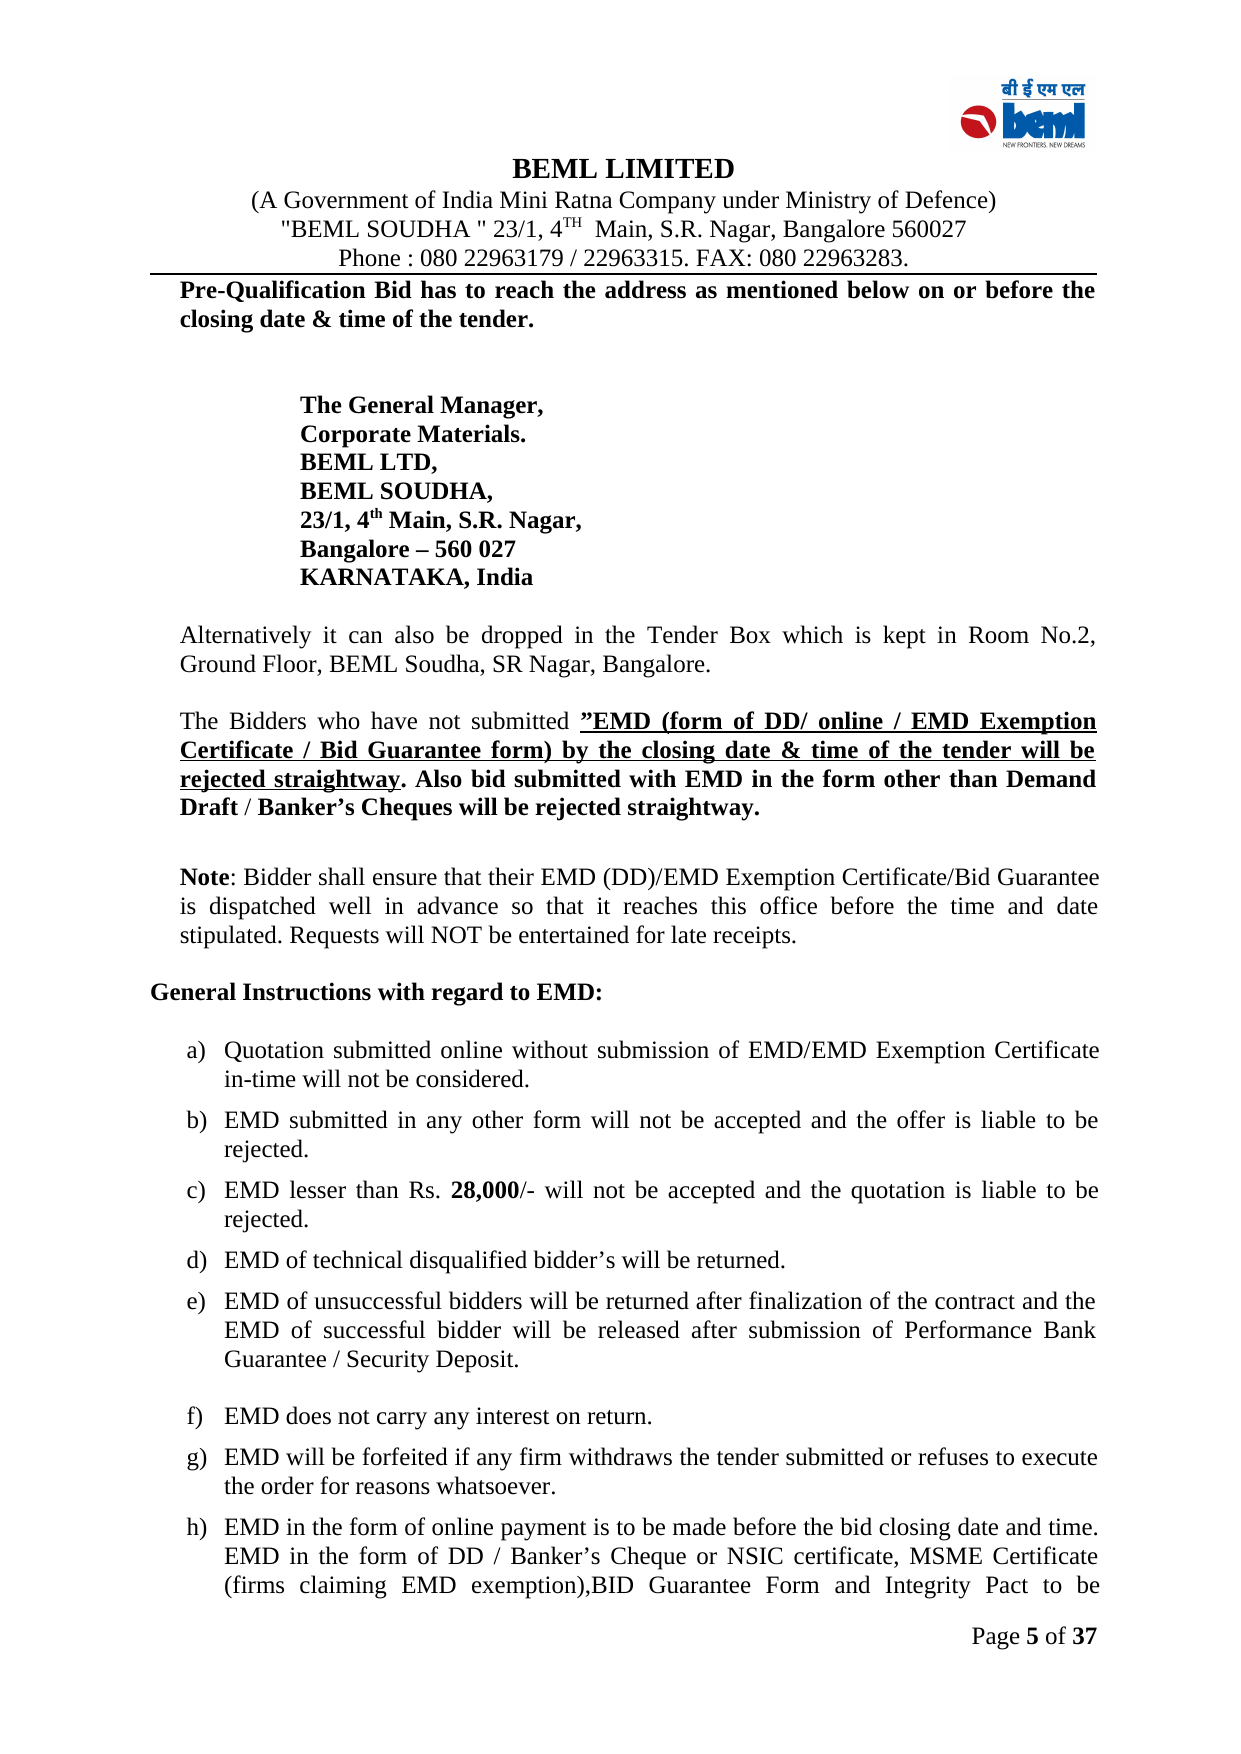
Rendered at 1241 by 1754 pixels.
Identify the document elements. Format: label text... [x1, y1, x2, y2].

list Quotation submitted online without submission of EMD/EMD Exemption Certificate in-time will not be considered. [186, 1035, 1100, 1092]
text 23/1, 4th Main, S.R. Nagar, [300, 505, 1097, 534]
text Alternatively it can also be dropped in the Tender Box which is kept in Room No.2, Ground Floor, BEML Soudha, SR Nagar, Bangalore. [179, 620, 1097, 677]
picture [948, 75, 1098, 152]
text The General Manager, [300, 390, 1097, 419]
list EMD does not carry any interest on return. [186, 1401, 1100, 1430]
list EMD lesser than Rs. 28,000/- will not be accepted and the quotation is liable to be rejected. [186, 1175, 1100, 1232]
text KARNATAKA, India [300, 562, 1097, 591]
text Note: Bidder shall ensure that their EMD (DD)/EMD Exemption Certificate/Bid Guarantee is dispatched well in advance so that it reaches this office before the time and date stipulated. Requests will NOT be entertained for late receipts. [179, 862, 1100, 949]
list EMD will be forfeited if any firm withdraws the tender submitted or refuses to execute the order for reasons whatsoever. [186, 1442, 1100, 1500]
text BEML LTD, [300, 447, 1097, 476]
text The Bidders who have not submitted ”EMD (form of DD/ online / EMD Exemption Certificate / Bid Guarantee form) by the closing date & time of the tender will be rejected straightway. Also bid submitted with EMD in the form other than Demand Draft / Banker’s Cheques will be rejected straightway. [179, 706, 1097, 821]
text Bangalore – 560 027 [300, 534, 1097, 562]
list EMD submitted in any other form will not be accepted and the offer is liable to be rejected. [186, 1105, 1100, 1162]
text Corporate Materials. [300, 419, 1097, 447]
text General Instructions with regard to EMD: [150, 977, 1100, 1006]
text Pre-Qualification Bid has to reach the address as mentioned below on or before the closing date & time of the tender. [179, 275, 1097, 332]
list EMD of unsuccessful bidders will be returned after finalization of the contract and the EMD of successful bidder will be released after submission of Performance Bank Guarantee / Security Deposit. [186, 1286, 1097, 1372]
text BEML SOUDHA, [300, 476, 1097, 505]
list EMD of technical disqualified bidder’s will be returned. [186, 1245, 1100, 1274]
